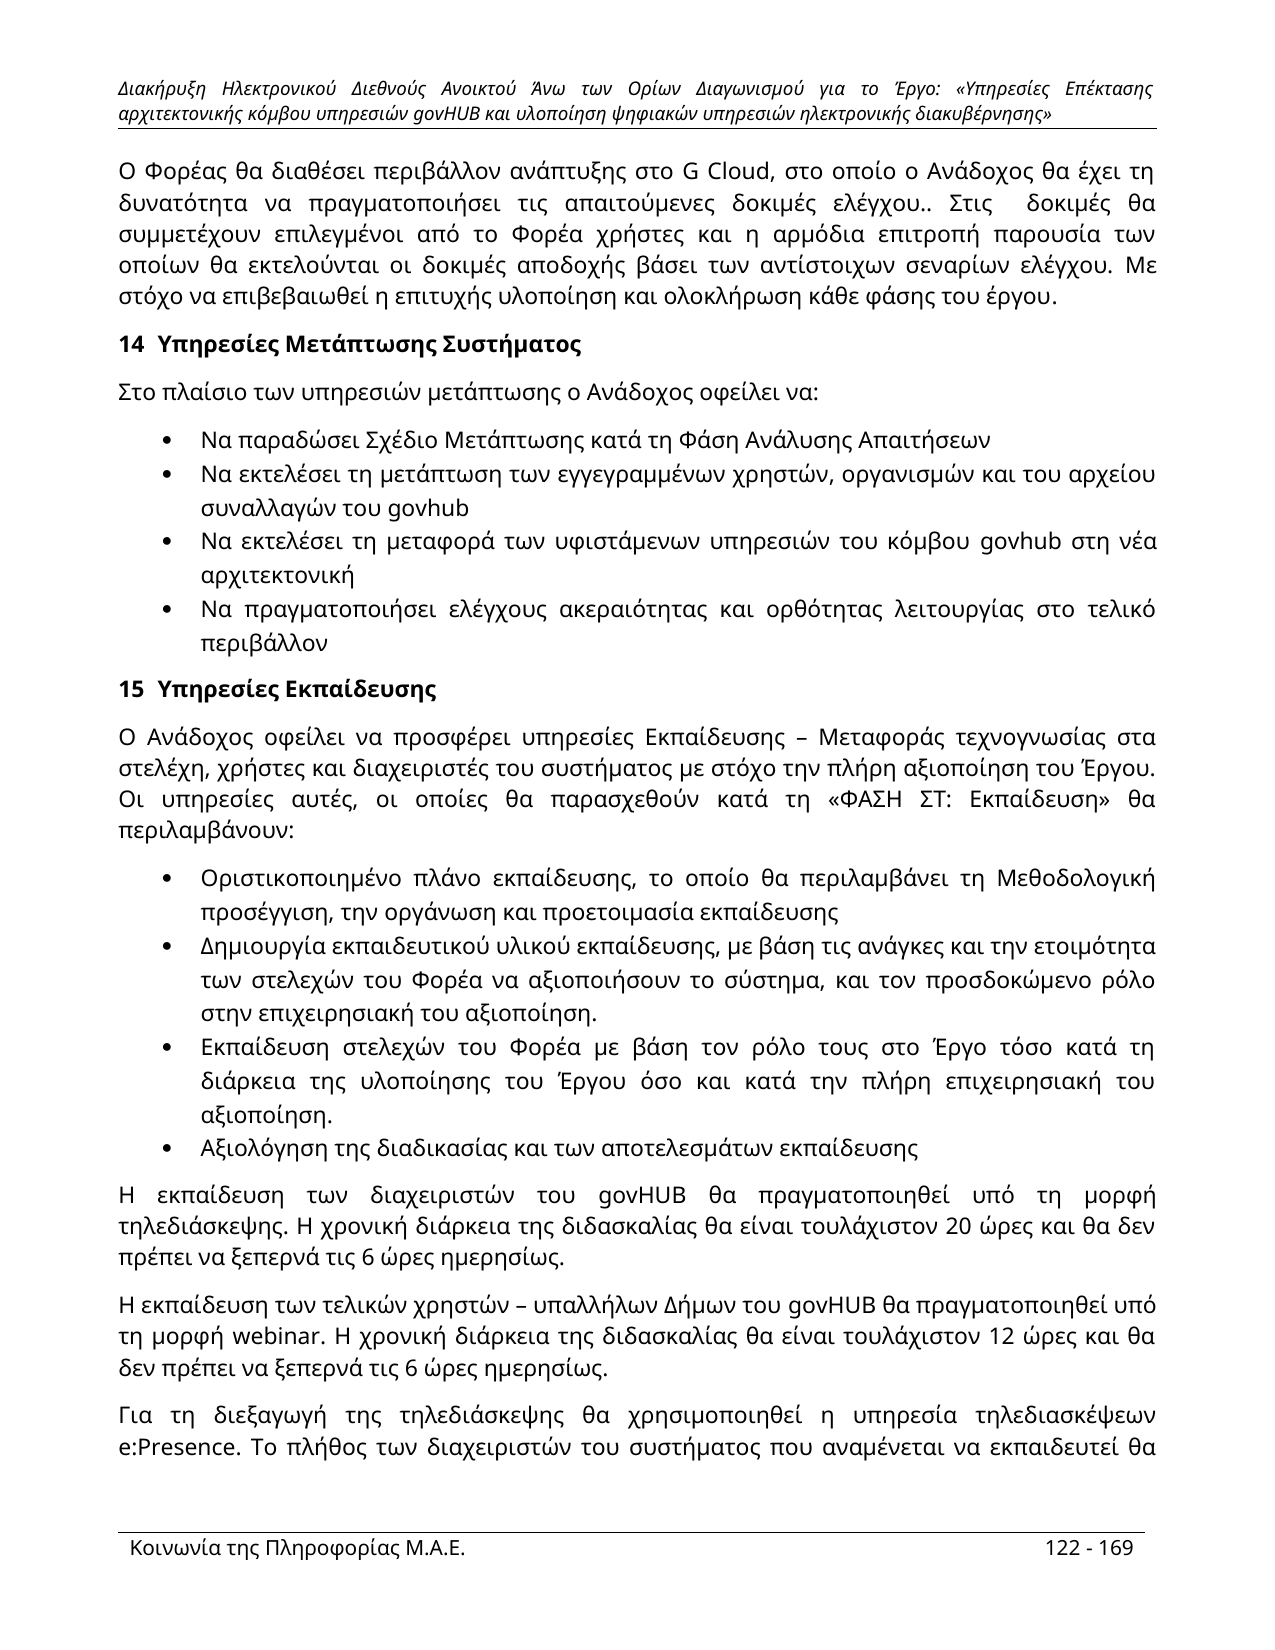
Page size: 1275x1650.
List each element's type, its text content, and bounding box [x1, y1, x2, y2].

list Να εκτελέσει τη μεταφορά των υφιστάμενων υπηρεσιών του κόμβου govhub στη νέα αρχιτεκτονική [163, 525, 1157, 590]
list Να πραγματοποιήσει ελέγχους ακεραιότητας και ορθότητας λειτουργίας στο τελικό περιβάλλον [163, 593, 1157, 658]
list Δημιουργία εκπαιδευτικού υλικού εκπαίδευσης, με βάση τις ανάγκες και την ετοιμότητα των στελεχών του Φορέα να αξιοποιήσουν το σύστημα, και τον προσδοκώμενο ρόλο στην επιχειρησιακή του αξιοποίηση. [163, 930, 1157, 1029]
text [118, 1399, 1157, 1462]
text Ο Ανάδοχος οφείλει να προσφέρει υπηρεσίες Εκπαίδευσης – Μεταφοράς τεχνογνωσίας στα στελέχη, χρήστες και διαχειριστές του συστήματος με στόχο την πλήρη αξιοποίηση του Έργου. Οι υπηρεσίες αυτές, οι οποίες θα παρασχεθούν κατά τη «ΦΑΣΗ ΣΤ: Εκπαίδευση» θα περιλαμβάνουν: [118, 721, 1157, 846]
list Να εκτελέσει τη μετάπτωση των εγγεγραμμένων χρηστών, οργανισμών και του αρχείου συναλλαγών του govhub [163, 458, 1157, 523]
list Να παραδώσει Σχέδιο Μετάπτωσης κατά τη Φάση Ανάλυσης Απαιτήσεων [163, 424, 1157, 455]
text Η εκπαίδευση των τελικών χρηστών – υπαλλήλων Δήμων του govHUB θα πραγματοποιηθεί υπό τη μορφή webinar. Η χρονική διάρκεια της διδασκαλίας θα είναι τουλάχιστον 12 ώρες και θα δεν πρέπει να ξεπερνά τις 6 ώρες ημερησίως. [118, 1289, 1157, 1383]
list Αξιολόγηση της διαδικασίας και των αποτελεσμάτων εκπαίδευσης [163, 1132, 1157, 1164]
text Στο πλαίσιο των υπηρεσιών μετάπτωσης ο Ανάδοχος οφείλει να: [118, 376, 1157, 407]
list Οριστικοποιημένο πλάνο εκπαίδευσης, το οποίο θα περιλαμβάνει τη Μεθοδολογική προσέγγιση, την οργάνωση και προετοιμασία εκπαίδευσης [163, 862, 1157, 927]
list Εκπαίδευση στελεχών του Φορέα με βάση τον ρόλο τους στο Έργο τόσο κατά τη διάρκεια της υλοποίησης του Έργου όσο και κατά την πλήρη επιχειρησιακή του αξιοποίηση. [163, 1031, 1157, 1130]
subtitle Υπηρεσίες Εκπαίδευσης [118, 673, 1157, 704]
text Η εκπαίδευση των διαχειριστών του govHUB θα πραγματοποιηθεί υπό τη μορφή τηλεδιάσκεψης. Η χρονική διάρκεια της διδασκαλίας θα είναι τουλάχιστον 20 ώρες και θα δεν πρέπει να ξεπερνά τις 6 ώρες ημερησίως. [118, 1179, 1157, 1272]
text O Φορέας θα διαθέσει περιβάλλον ανάπτυξης στο G Cloud, στο οποίο ο Ανάδοχος θα έχει τη δυνατότητα να πραγματοποιήσει τις απαιτούμενες δοκιμές ελέγχου.. Στις δοκιμές θα συμμετέχουν επιλεγμένοι από το Φορέα χρήστες και η αρμόδια επιτροπή παρουσία των οποίων θα εκτελούνται οι δοκιμές αποδοχής βάσει των αντίστοιχων σεναρίων ελέγχου. Με στόχο να επιβεβαιωθεί η επιτυχής υλοποίηση και ολοκλήρωση κάθε φάσης του έργου. [118, 155, 1157, 312]
subtitle Υπηρεσίες Μετάπτωσης Συστήματος [118, 328, 1157, 359]
